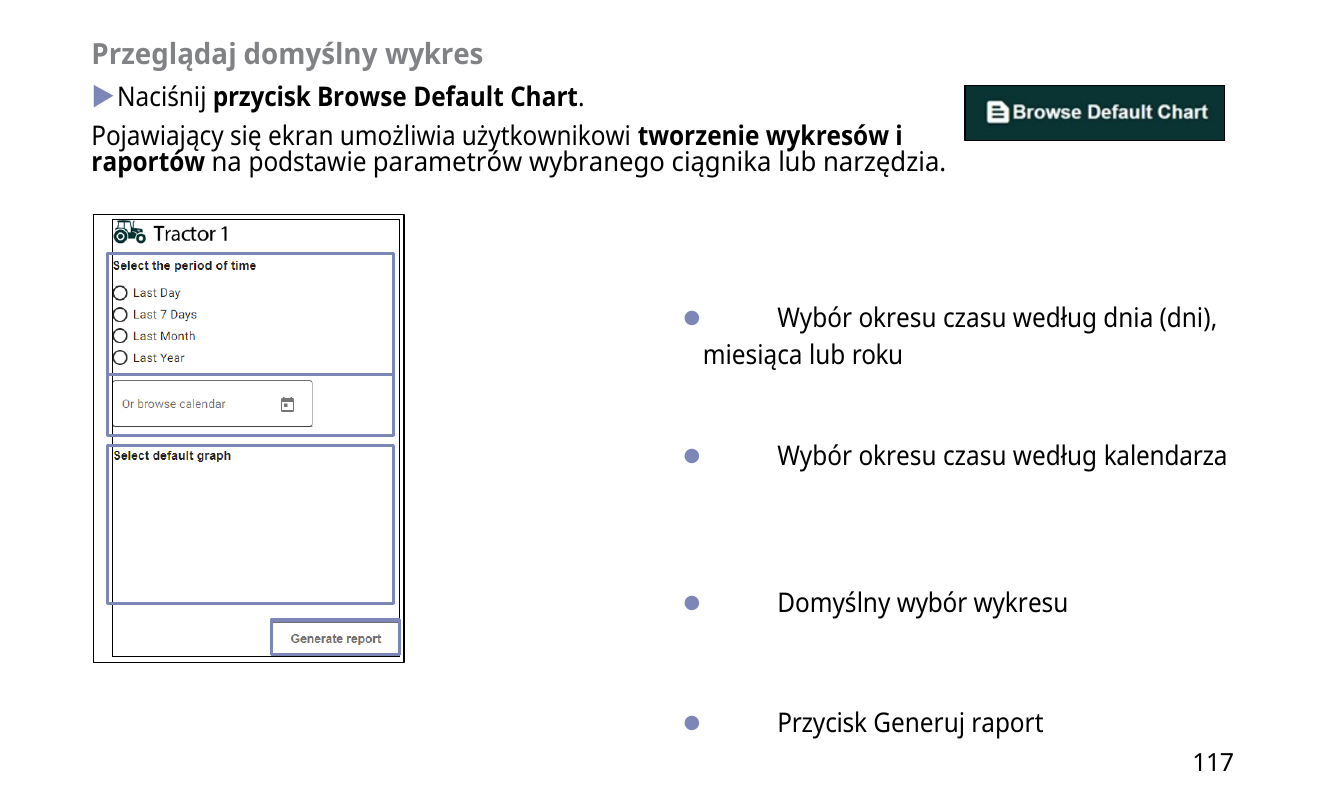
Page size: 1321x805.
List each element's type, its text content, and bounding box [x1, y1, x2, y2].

list Wybór okresu czasu według dnia (dni), miesiąca lub roku [682, 299, 1258, 372]
picture [113, 447, 392, 602]
picture [113, 255, 392, 373]
picture [966, 114, 1224, 140]
picture [113, 220, 399, 656]
picture [113, 376, 392, 434]
subtitle Przeglądaj domyślny wykres [91, 33, 1258, 73]
list Przycisk Generuj raport [682, 703, 1258, 740]
list Wybór okresu czasu według kalendarza [682, 436, 1258, 473]
picture [273, 622, 398, 653]
text Pojawiający się ekran umożliwia użytkownikowi tworzenie wykresów i raportów na podstawie parametrów wybranego ciągnika lub narzędzia. [91, 122, 973, 179]
list Domyślny wybór wykresu [682, 584, 1258, 621]
list Naciśnij przycisk Browse Default Chart. [91, 77, 1258, 114]
